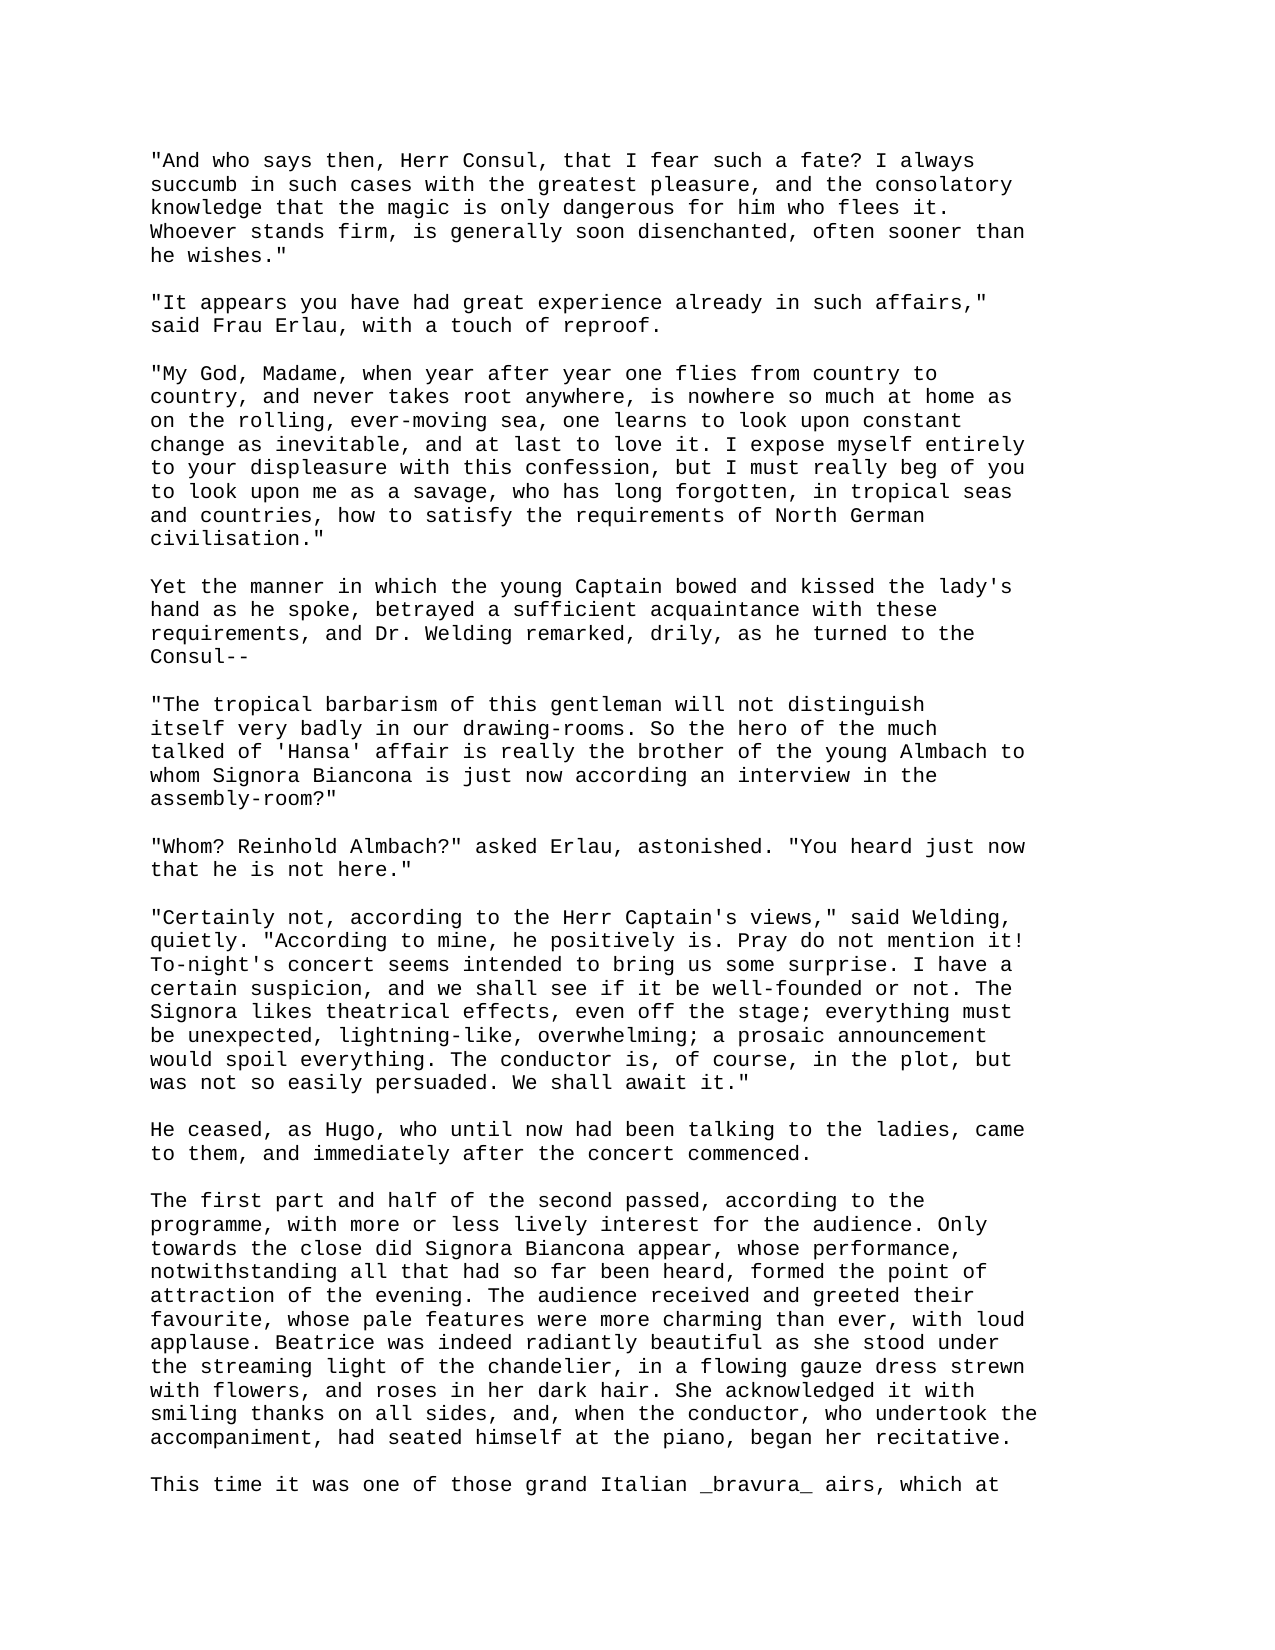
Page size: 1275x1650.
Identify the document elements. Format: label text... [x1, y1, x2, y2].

text programme, with more or less lively interest for the audience. Only [150, 1214, 1125, 1238]
text that he is not here." [150, 859, 1125, 883]
text whom Signora Biancona is just now according an interview in the [150, 765, 1125, 788]
text said Frau Erlau, with a touch of reproof. [150, 316, 1125, 339]
text "The tropical barbarism of this gentleman will not distinguish [150, 694, 1125, 717]
text succumb in such cases with the greatest pleasure, and the consolatory [150, 174, 1125, 197]
text To-night's concert seems intended to bring us some surprise. I have a [150, 954, 1125, 978]
text He ceased, as Hugo, who until now had been talking to the ladies, came [150, 1119, 1125, 1143]
text change as inevitable, and at last to love it. I expose myself entirely [150, 434, 1125, 457]
text smiling thanks on all sides, and, when the conductor, who undertook the [150, 1403, 1125, 1427]
text country, and never takes root anywhere, is nowhere so much at home as [150, 386, 1125, 410]
text certain suspicion, and we shall see if it be well-founded or not. The [150, 978, 1125, 1001]
text on the rolling, ever-moving sea, one learns to look upon constant [150, 410, 1125, 434]
text to them, and immediately after the concert commenced. [150, 1143, 1125, 1167]
text Signora likes theatrical effects, even off the stage; everything must [150, 1001, 1125, 1025]
text favourite, whose pale features were more charming than ever, with loud [150, 1309, 1125, 1332]
text "My God, Madame, when year after year one flies from country to [150, 363, 1125, 386]
text knowledge that the magic is only dangerous for him who flees it. [150, 197, 1125, 221]
text The first part and half of the second passed, according to the [150, 1190, 1125, 1214]
text and countries, how to satisfy the requirements of North German [150, 505, 1125, 528]
text applause. Beatrice was indeed radiantly beautiful as she stood under [150, 1332, 1125, 1356]
text itself very badly in our drawing-rooms. So the hero of the much [150, 717, 1125, 741]
text Consul-- [150, 647, 1125, 670]
text quietly. "According to mine, he positively is. Pray do not mention it! [150, 930, 1125, 954]
text "Whom? Reinhold Almbach?" asked Erlau, astonished. "You heard just now [150, 836, 1125, 859]
text to your displeasure with this confession, but I must really beg of you [150, 457, 1125, 481]
text "And who says then, Herr Consul, that I fear such a fate? I always [150, 150, 1125, 174]
text requirements, and Dr. Welding remarked, drily, as he turned to the [150, 623, 1125, 647]
text with flowers, and roses in her dark hair. She acknowledged it with [150, 1379, 1125, 1403]
text to look upon me as a savage, who has long forgotten, in tropical seas [150, 481, 1125, 505]
text he wishes." [150, 244, 1125, 268]
text assembly-room?" [150, 788, 1125, 812]
text notwithstanding all that had so far been heard, formed the point of [150, 1261, 1125, 1285]
text accompaniment, had seated himself at the piano, began her recitative. [150, 1427, 1125, 1451]
text attraction of the evening. The audience received and greeted their [150, 1285, 1125, 1309]
text This time it was one of those grand Italian _bravura_ airs, which at [150, 1474, 1125, 1498]
text hand as he spoke, betrayed a sufficient acquaintance with these [150, 599, 1125, 623]
text civilisation." [150, 528, 1125, 552]
text towards the close did Signora Biancona appear, whose performance, [150, 1238, 1125, 1261]
text be unexpected, lightning-like, overwhelming; a prosaic announcement [150, 1025, 1125, 1048]
text talked of 'Hansa' affair is really the brother of the young Almbach to [150, 741, 1125, 765]
text "Certainly not, according to the Herr Captain's views," said Welding, [150, 907, 1125, 930]
text Yet the manner in which the young Captain bowed and kissed the lady's [150, 576, 1125, 599]
text Whoever stands firm, is generally soon disenchanted, often sooner than [150, 221, 1125, 244]
text "It appears you have had great experience already in such affairs," [150, 292, 1125, 316]
text the streaming light of the chandelier, in a flowing gauze dress strewn [150, 1356, 1125, 1379]
text was not so easily persuaded. We shall await it." [150, 1072, 1125, 1096]
text would spoil everything. The conductor is, of course, in the plot, but [150, 1048, 1125, 1072]
